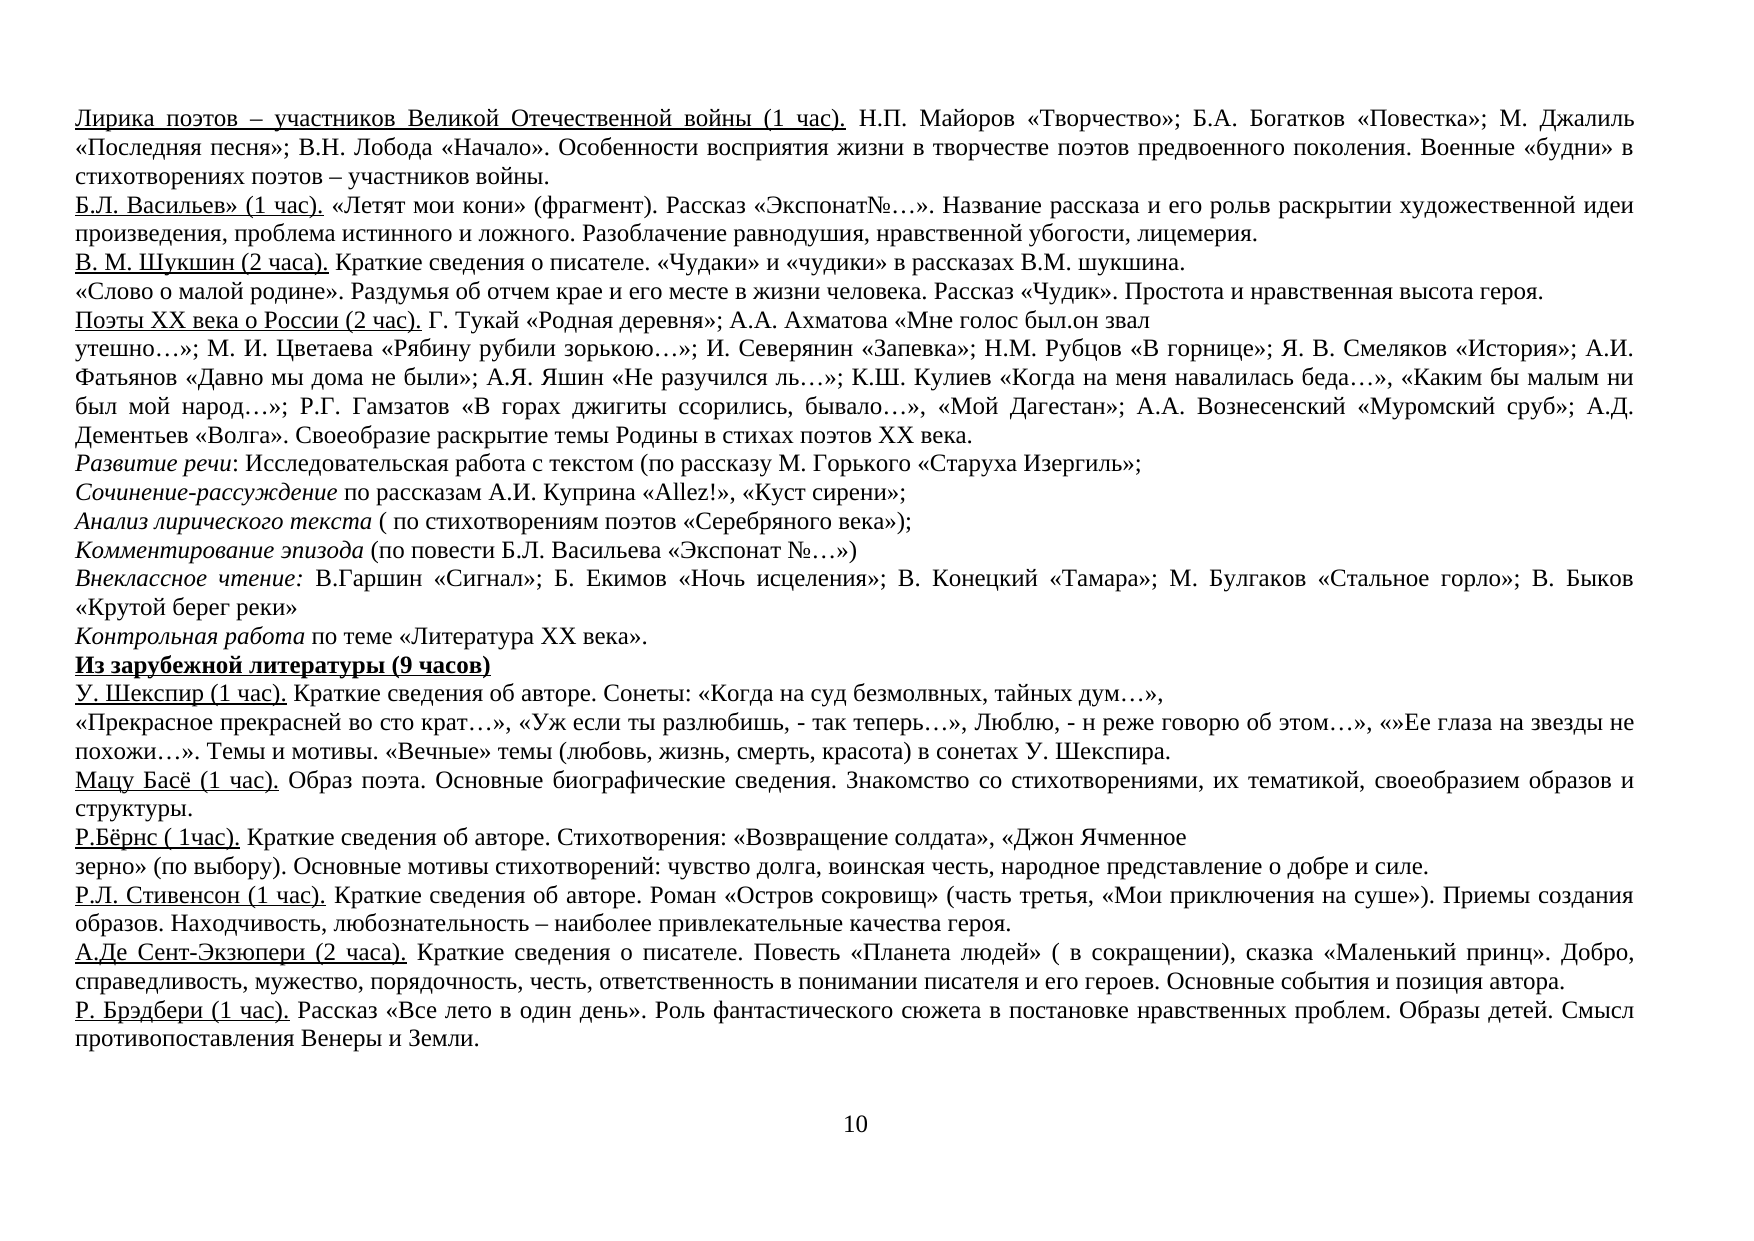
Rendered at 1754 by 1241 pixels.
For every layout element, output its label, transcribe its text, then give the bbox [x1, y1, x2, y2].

text Р.Бёрнс ( 1час). Краткие сведения об авторе. Стихотворения: «Возвращение солдата», «Джон Ячменное [75, 822, 1636, 851]
text Развитие речи: Исследовательская работа с текстом (по рассказу М. Горького «Старуха Изергиль»; [75, 448, 1636, 477]
text «Прекрасное прекрасней во сто крат…», «Уж если ты разлюбишь, - так теперь…», Люблю, - н реже говорю об этом…», «»Ее глаза на звезды не похожи…». Темы и мотивы. «Вечные» темы (любовь, жизнь, смерть, красота) в сонетах У. Шекспира. [75, 707, 1636, 765]
text Р. Брэдбери (1 час). Рассказ «Все лето в один день». Роль фантастического сюжета в постановке нравственных проблем. Образы детей. Смысл противопоставления Венеры и Земли. [75, 995, 1636, 1052]
text В. М. Шукшин (2 часа). Краткие сведения о писателе. «Чудаки» и «чудики» в рассказах В.М. шукшина. [75, 247, 1636, 276]
text Р.Л. Стивенсон (1 час). Краткие сведения об авторе. Роман «Остров сокровищ» (часть третья, «Мои приключения на суше»). Приемы создания образов. Находчивость, любознательность – наиболее привлекательные качества героя. [75, 880, 1636, 937]
text Анализ лирического текста ( по стихотворениям поэтов «Серебряного века»); [75, 506, 1636, 535]
text А.Де Сент-Экзюпери (2 часа). Краткие сведения о писателе. Повесть «Планета людей» ( в сокращении), сказка «Маленький принц». Добро, справедливость, мужество, порядочность, честь, ответственность в понимании писателя и его героев. Основные события и позиция автора. [75, 937, 1636, 995]
text Поэты ХХ века о России (2 час). Г. Тукай «Родная деревня»; А.А. Ахматова «Мне голос был.он звал [75, 305, 1636, 333]
text зерно» (по выбору). Основные мотивы стихотворений: чувство долга, воинская честь, народное представление о добре и силе. [75, 851, 1636, 880]
text Б.Л. Васильев» (1 час). «Летят мои кони» (фрагмент). Рассказ «Экспонат№…». Название рассказа и его рольв раскрытии художественной идеи произведения, проблема истинного и ложного. Разоблачение равнодушия, нравственной убогости, лицемерия. [75, 190, 1636, 247]
text Мацу Басё (1 час). Образ поэта. Основные биографические сведения. Знакомство со стихотворениями, их тематикой, своеобразием образов и структуры. [75, 765, 1636, 822]
text Комментирование эпизода (по повести Б.Л. Васильева «Экспонат №…») [75, 535, 1636, 563]
text Лирика поэтов – участников Великой Отечественной войны (1 час). Н.П. Майоров «Творчество»; Б.А. Богатков «Повестка»; М. Джалиль «Последняя песня»; В.Н. Лобода «Начало». Особенности восприятия жизни в творчестве поэтов предвоенного поколения. Военные «будни» в стихотворениях поэтов – участников войны. [75, 103, 1636, 190]
text Контрольная работа по теме «Литература XX века». [75, 621, 1636, 650]
text Внеклассное чтение: В.Гаршин «Сигнал»; Б. Екимов «Ночь исцеления»; В. Конецкий «Тамара»; М. Булгаков «Стальное горло»; В. Быков «Крутой берег реки» [75, 563, 1636, 621]
text У. Шекспир (1 час). Краткие сведения об авторе. Сонеты: «Когда на суд безмолвных, тайных дум…», [75, 678, 1636, 707]
text Из зарубежной литературы (9 часов) [75, 650, 1636, 678]
text утешно…»; М. И. Цветаева «Рябину рубили зорькою…»; И. Северянин «Запевка»; Н.М. Рубцов «В горнице»; Я. В. Смеляков «История»; А.И. Фатьянов «Давно мы дома не были»; А.Я. Яшин «Не разучился ль…»; К.Ш. Кулиев «Когда на меня навалилась беда…», «Каким бы малым ни был мой народ…»; Р.Г. Гамзатов «В горах джигиты ссорились, бывало…», «Мой Дагестан»; А.А. Вознесенский «Муромский сруб»; А.Д. Дементьев «Волга». Своеобразие раскрытие темы Родины в стихах поэтов ХХ века. [75, 333, 1636, 448]
text «Слово о малой родине». Раздумья об отчем крае и его месте в жизни человека. Рассказ «Чудик». Простота и нравственная высота героя. [75, 276, 1636, 305]
text Сочинение-рассуждение по рассказам А.И. Куприна «Allez!», «Куст сирени»; [75, 477, 1636, 506]
